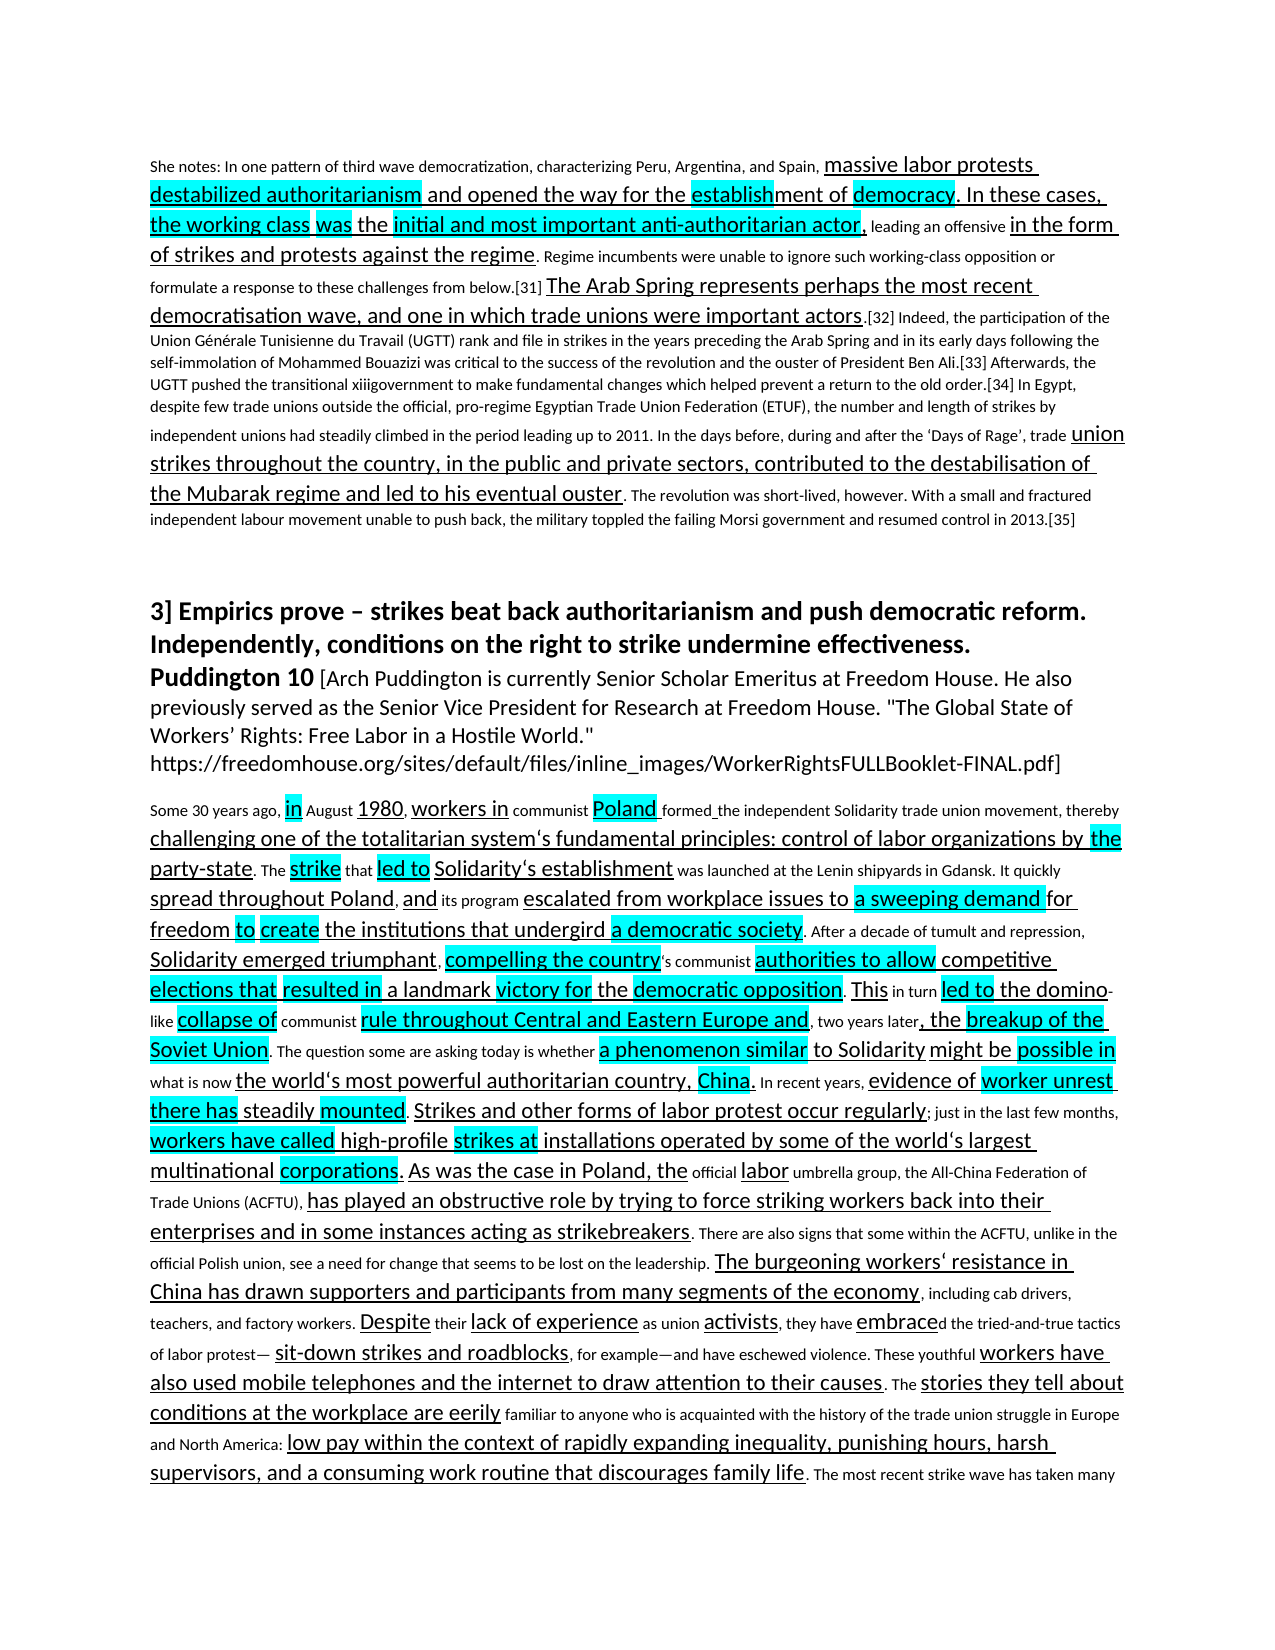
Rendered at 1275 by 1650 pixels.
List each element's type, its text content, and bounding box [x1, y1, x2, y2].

subtitle 3] Empirics prove – strikes beat back authoritarianism and push democratic reform. Independently, conditions on the right to strike undermine effectiveness. [150, 594, 1125, 660]
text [150, 150, 1125, 529]
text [150, 794, 1125, 1487]
text Puddington 10 [Arch Puddington is currently Senior Scholar Emeritus at Freedom House. He also previously served as the Senior Vice President for Research at Freedom House. "The Global State of Workers’ Rights: Free Labor in a Hostile World." https://freedomhouse.org/sites/default/files/inline_images/WorkerRightsFULLBooklet-FINAL.pdf] [150, 660, 1125, 777]
